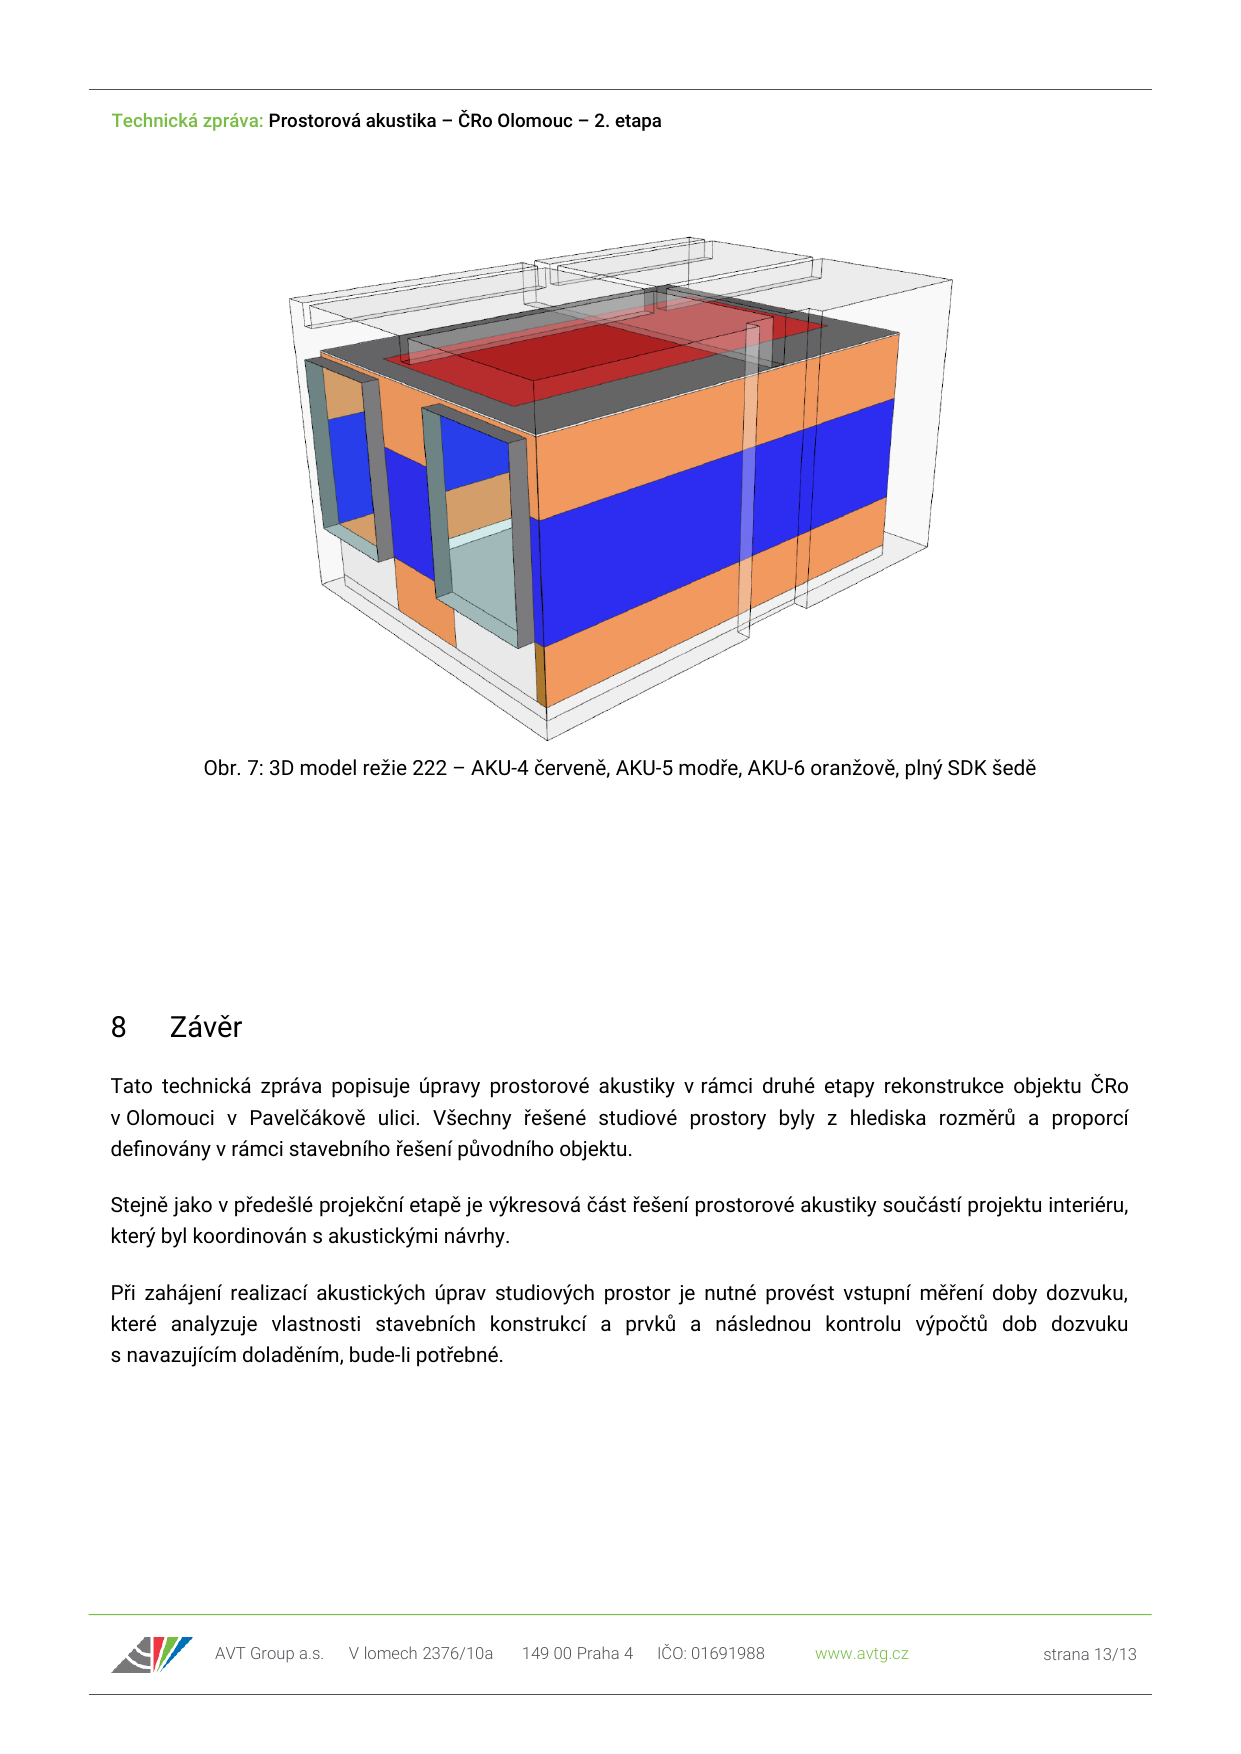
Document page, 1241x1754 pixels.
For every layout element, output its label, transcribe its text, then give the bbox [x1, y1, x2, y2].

text Stejně jako v předešlé projekční etapě je výkresová část řešení prostorové akustiky součástí projektu interiéru, který byl koordinován s akustickými návrhy. [110, 1188, 1130, 1250]
text Tato technická zpráva popisuje úpravy prostorové akustiky v rámci druhé etapy rekonstrukce objektu ČRo v Olomouci v Pavelčákově ulici. Všechny řešené studiové prostory byly z hlediska rozměrů a proporcí definovány v rámci stavebního řešení původního objektu. [110, 1069, 1130, 1163]
subtitle Závěr [110, 1011, 1130, 1044]
picture [282, 223, 959, 744]
picture [110, 1637, 193, 1673]
text Obr. 7: 3D model režie 222 – AKU-4 červeně, AKU-5 modře, AKU-6 oranžově, plný SDK šedě [110, 756, 1130, 780]
text Při zahájení realizací akustických úprav studiových prostor je nutné provést vstupní měření doby dozvuku, které analyzuje vlastnosti stavebních konstrukcí a prvků a následnou kontrolu výpočtů dob dozvuku s navazujícím doladěním, bude-li potřebné. [110, 1275, 1130, 1369]
